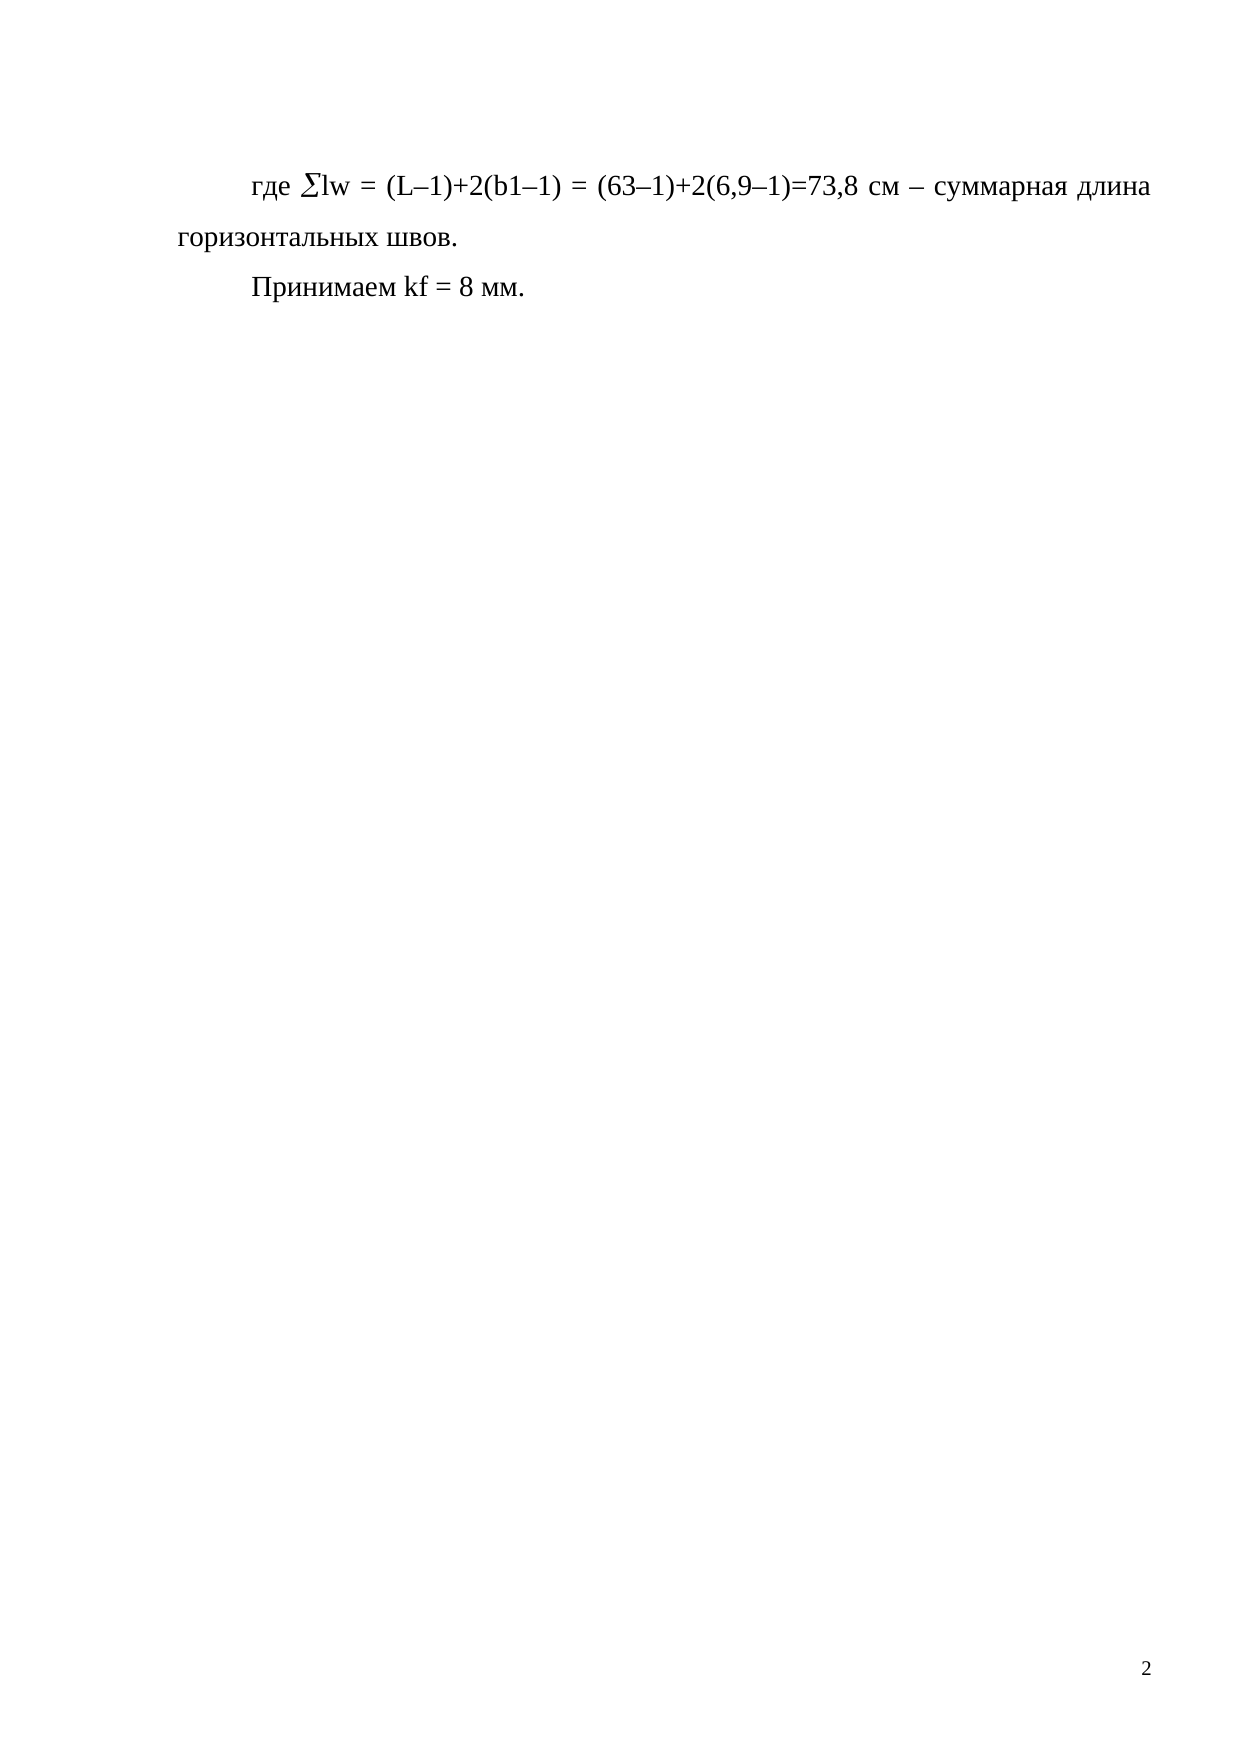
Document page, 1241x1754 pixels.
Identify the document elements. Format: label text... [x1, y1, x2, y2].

text где lw = (L–1)+2(b1–1) = (63–1)+2(6,9–1)=73,8 см – суммарная длина горизонтальных швов. [177, 168, 1152, 252]
text Принимаем kf = 8 мм. [177, 269, 1152, 303]
